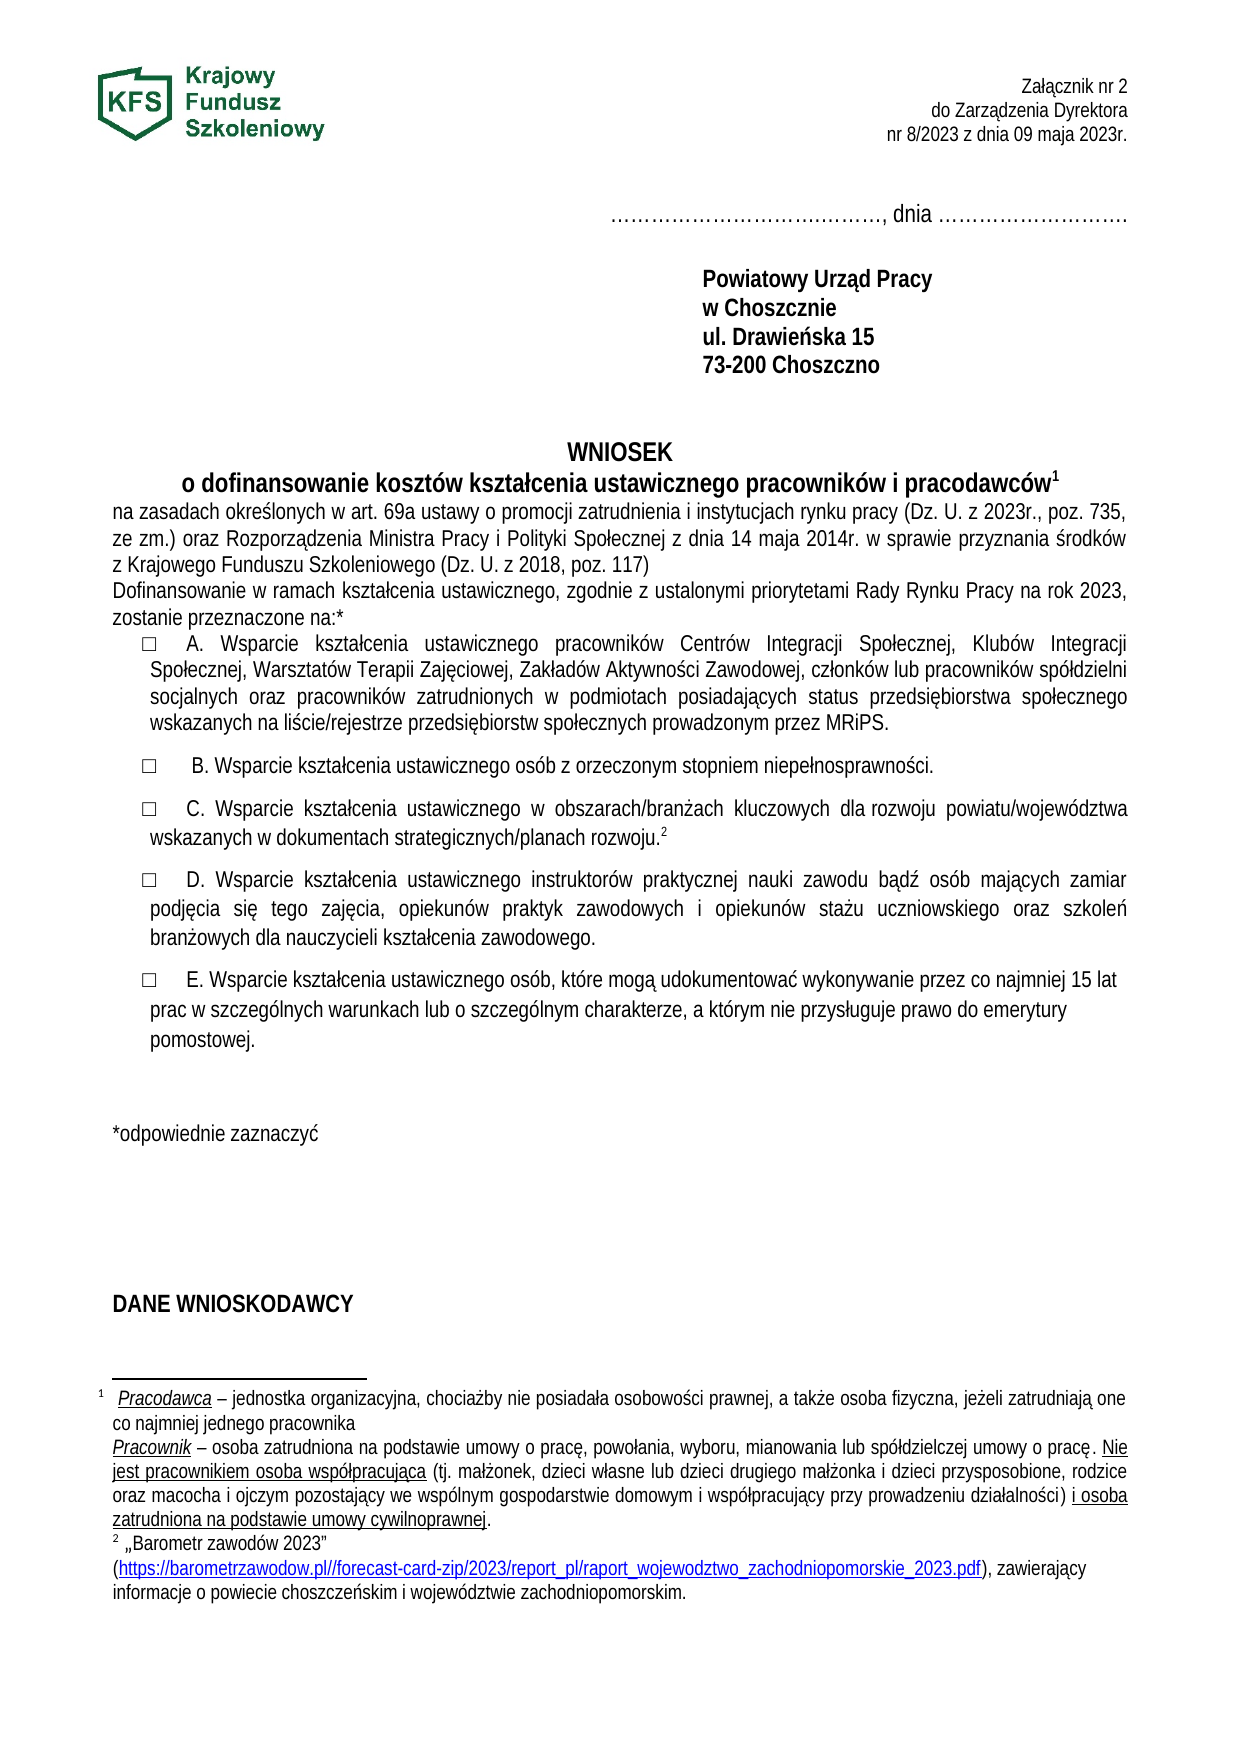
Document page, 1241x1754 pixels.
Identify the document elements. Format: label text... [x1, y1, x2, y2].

list D. Wsparcie kształcenia ustawicznego instruktorów praktycznej nauki zawodu bądź osób mających zamiar podjęcia się tego zajęcia, opiekunów praktyk zawodowych i opiekunów stażu uczniowskiego oraz szkoleń branżowych dla nauczycieli kształcenia zawodowego. [142, 866, 1128, 951]
text ul. Drawieńska 15 [112, 321, 1128, 350]
text w Choszcznie [112, 293, 1128, 321]
text na zasadach określonych w art. 69a ustawy o promocji zatrudnienia i instytucjach rynku pracy (Dz. U. z 2023r., poz. 735, ze zm.) oraz Rozporządzenia Ministra Pracy i Polityki Społecznej z dnia 14 maja 2014r. w sprawie przyznania środków z Krajowego Funduszu Szkoleniowego (Dz. U. z 2018, poz. 117) [112, 498, 1128, 577]
text *odpowiednie zaznaczyć [112, 1120, 1128, 1147]
text 73-200 Choszczno [112, 350, 1128, 379]
text Powiatowy Urząd Pracy [112, 264, 1128, 293]
picture [78, 47, 344, 161]
list C. Wsparcie kształcenia ustawicznego w obszarach/branżach kluczowych dla rozwoju powiatu/województwa wskazanych w dokumentach strategicznych/planach rozwoju. [142, 795, 1128, 851]
list E. Wsparcie kształcenia ustawicznego osób, które mogą udokumentować wykonywanie przez co najmniej 15 lat prac w szczególnych warunkach lub o szczególnym charakterze, a którym nie przysługuje prawo do emerytury pomostowej. [142, 966, 1128, 1053]
list A. Wsparcie kształcenia ustawicznego pracowników Centrów Integracji Społecznej, Klubów Integracji Społecznej, Warsztatów Terapii Zajęciowej, Zakładów Aktywności Zawodowej, członków lub pracowników spółdzielni socjalnych oraz pracowników zatrudnionych w podmiotach posiadających status przedsiębiorstwa społecznego wskazanych na liście/rejestrze przedsiębiorstw społecznych prowadzonym przez MRiPS. [142, 630, 1128, 735]
text o dofinansowanie kosztów kształcenia ustawicznego pracowników i pracodawców [112, 467, 1128, 498]
text DANE WNIOSKODAWCY [112, 1289, 1128, 1317]
text Dofinansowanie w ramach kształcenia ustawicznego, zgodnie z ustalonymi priorytetami Rady Rynku Pracy na rok 2023, zostanie przeznaczone na:* [112, 577, 1128, 630]
text WNIOSEK [112, 436, 1128, 467]
list B. Wsparcie kształcenia ustawicznego osób z orzeczonym stopniem niepełnosprawności. [142, 752, 1128, 778]
subtitle ………………………….………, dnia ………………………. [112, 199, 1128, 227]
